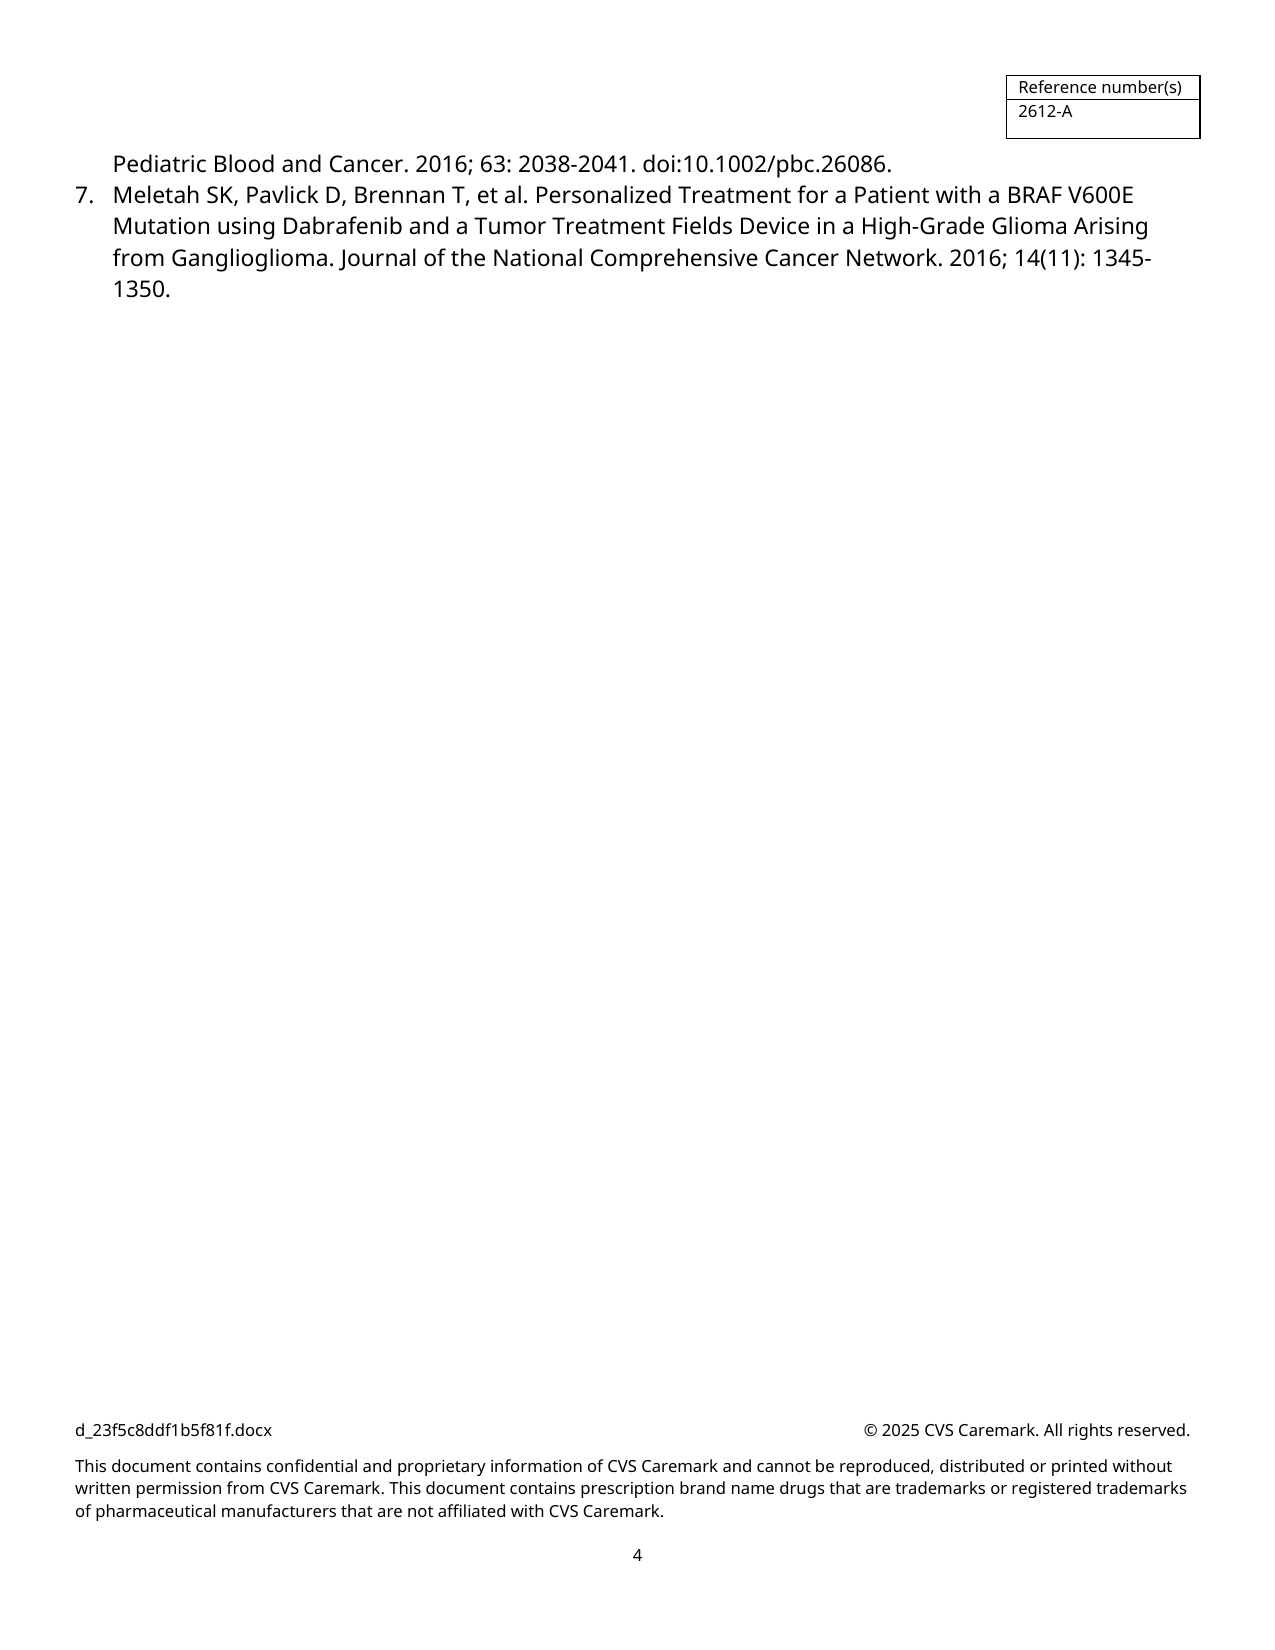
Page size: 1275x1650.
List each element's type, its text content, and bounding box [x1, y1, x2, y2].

text Meletah SK, Pavlick D, Brennan T, et al. Personalized Treatment for a Patient with a BRAF V600E Mutation using Dabrafenib and a Tumor Treatment Fields Device in a High-Grade Glioma Arising from Ganglioglioma. Journal of the National Comprehensive Cancer Network. 2016; 14(11): 1345-1350. [75, 179, 1200, 304]
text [75, 148, 1200, 179]
